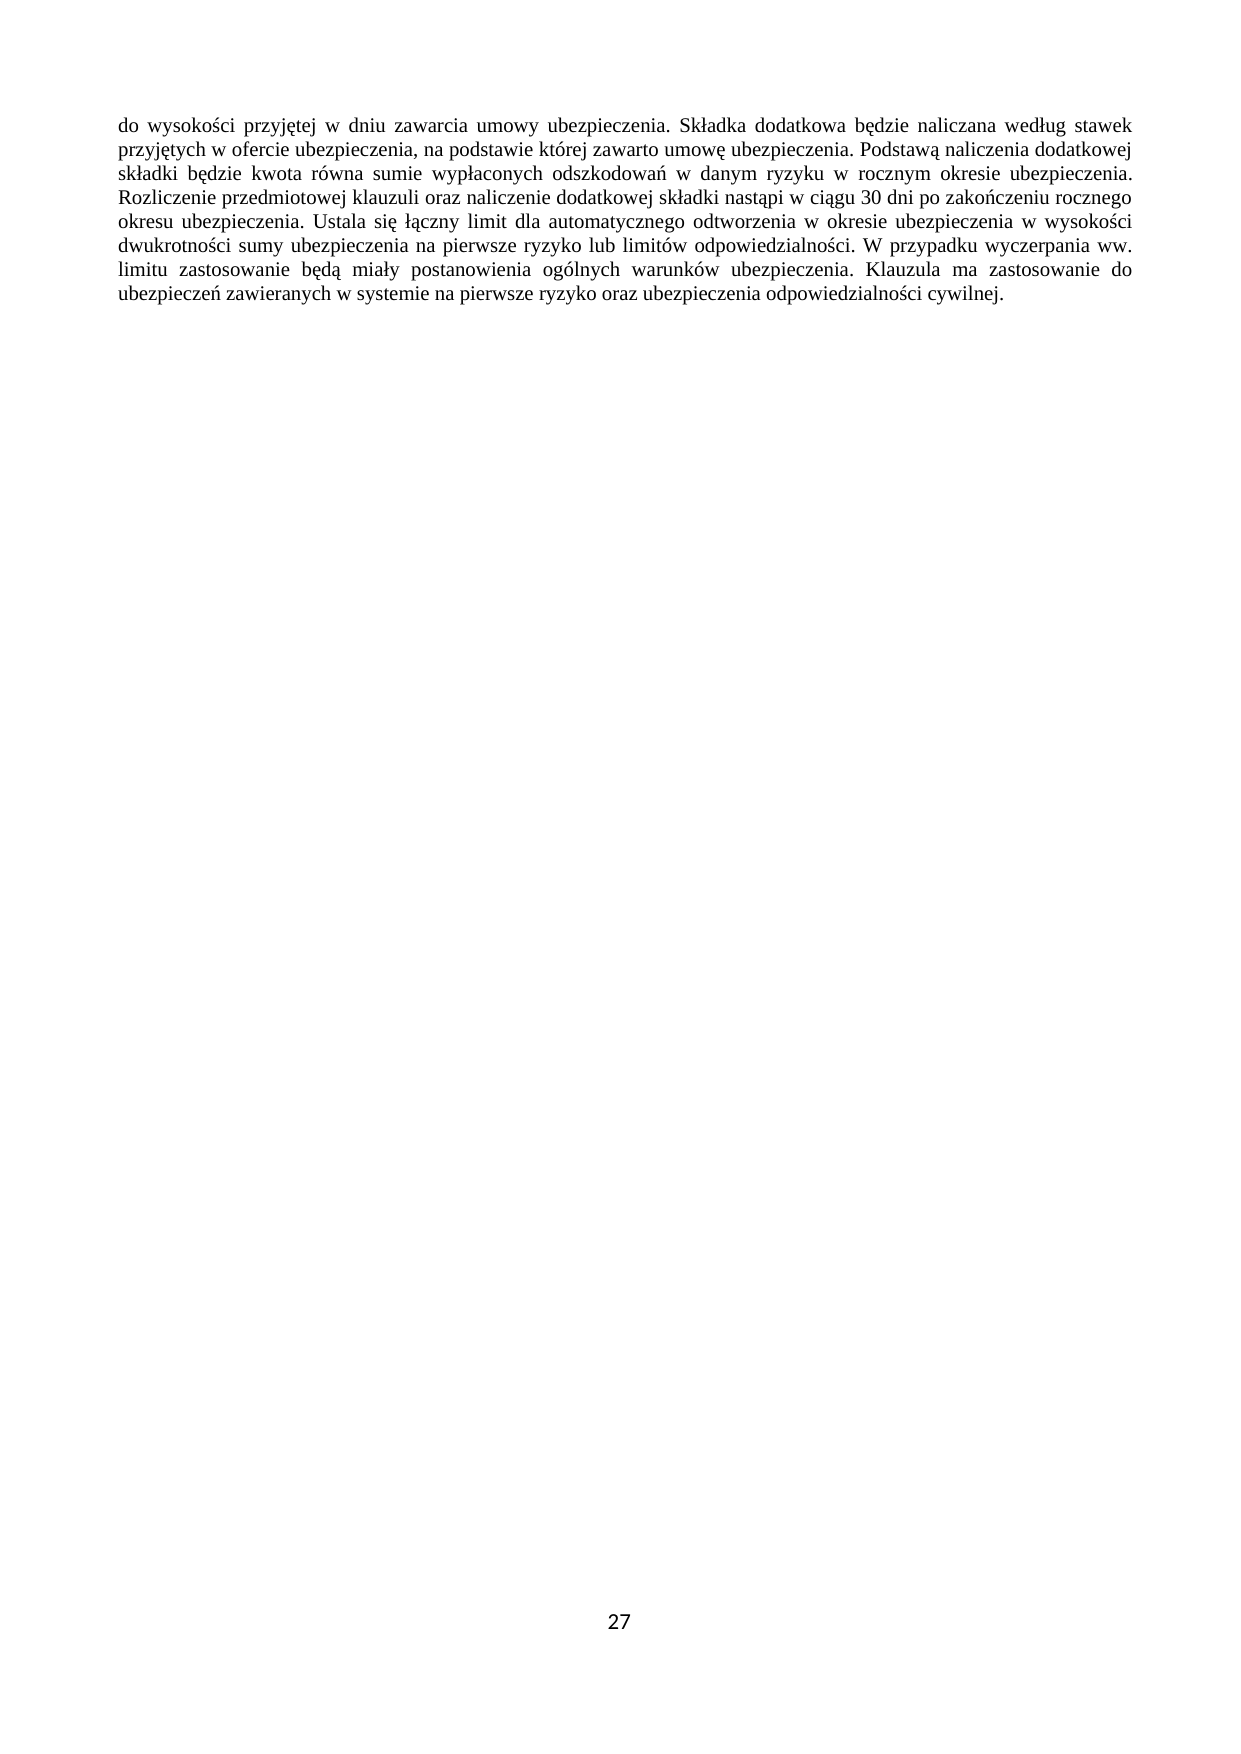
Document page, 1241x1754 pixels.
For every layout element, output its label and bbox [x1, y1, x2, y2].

text [118, 112, 1134, 305]
